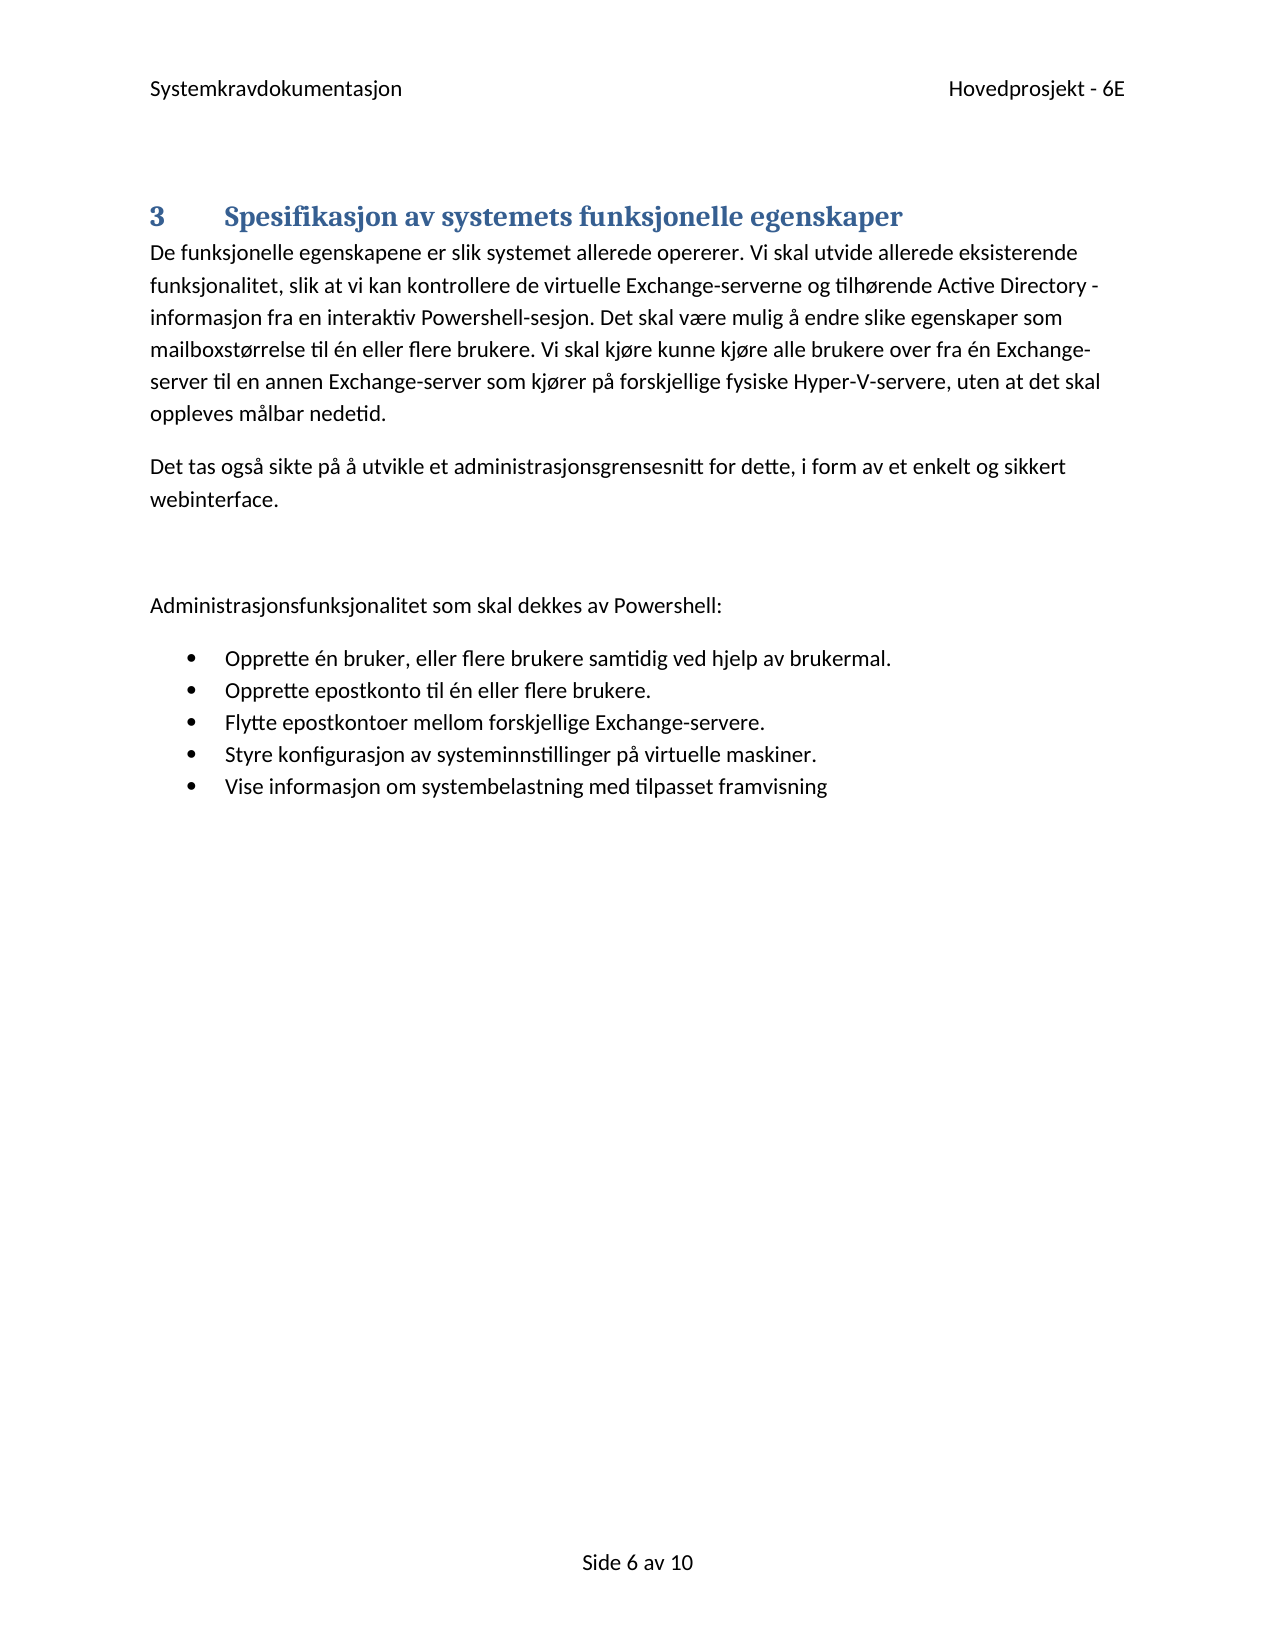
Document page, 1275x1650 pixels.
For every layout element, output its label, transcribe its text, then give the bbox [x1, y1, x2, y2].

text Administrasjonsfunksjonalitet som skal dekkes av Powershell: [150, 591, 1125, 619]
list Flytte epostkontoer mellom forskjellige Exchange-servere. [187, 708, 1125, 736]
list Opprette én bruker, eller flere brukere samtidig ved hjelp av brukermal. [187, 644, 1125, 672]
subtitle 3 Spesifikasjon av systemets funksjonelle egenskaper [150, 200, 1125, 233]
list Opprette epostkonto til én eller flere brukere. [187, 676, 1125, 704]
text De funksjonelle egenskapene er slik systemet allerede opererer. Vi skal utvide allerede eksisterende funksjonalitet, slik at vi kan kontrollere de virtuelle Exchange-serverne og tilhørende Active Directory -informasjon fra en interaktiv Powershell-sesjon. Det skal være mulig å endre slike egenskaper som mailboxstørrelse til én eller flere brukere. Vi skal kjøre kunne kjøre alle brukere over fra én Exchange-server til en annen Exchange-server som kjører på forskjellige fysiske Hyper-V-servere, uten at det skal oppleves målbar nedetid. [150, 238, 1125, 427]
text Det tas også sikte på å utvikle et administrasjonsgrensesnitt for dette, i form av et enkelt og sikkert webinterface. [150, 452, 1125, 513]
list Styre konfigurasjon av systeminnstillinger på virtuelle maskiner. [187, 740, 1125, 768]
list Vise informasjon om systembelastning med tilpasset framvisning [187, 772, 1125, 801]
